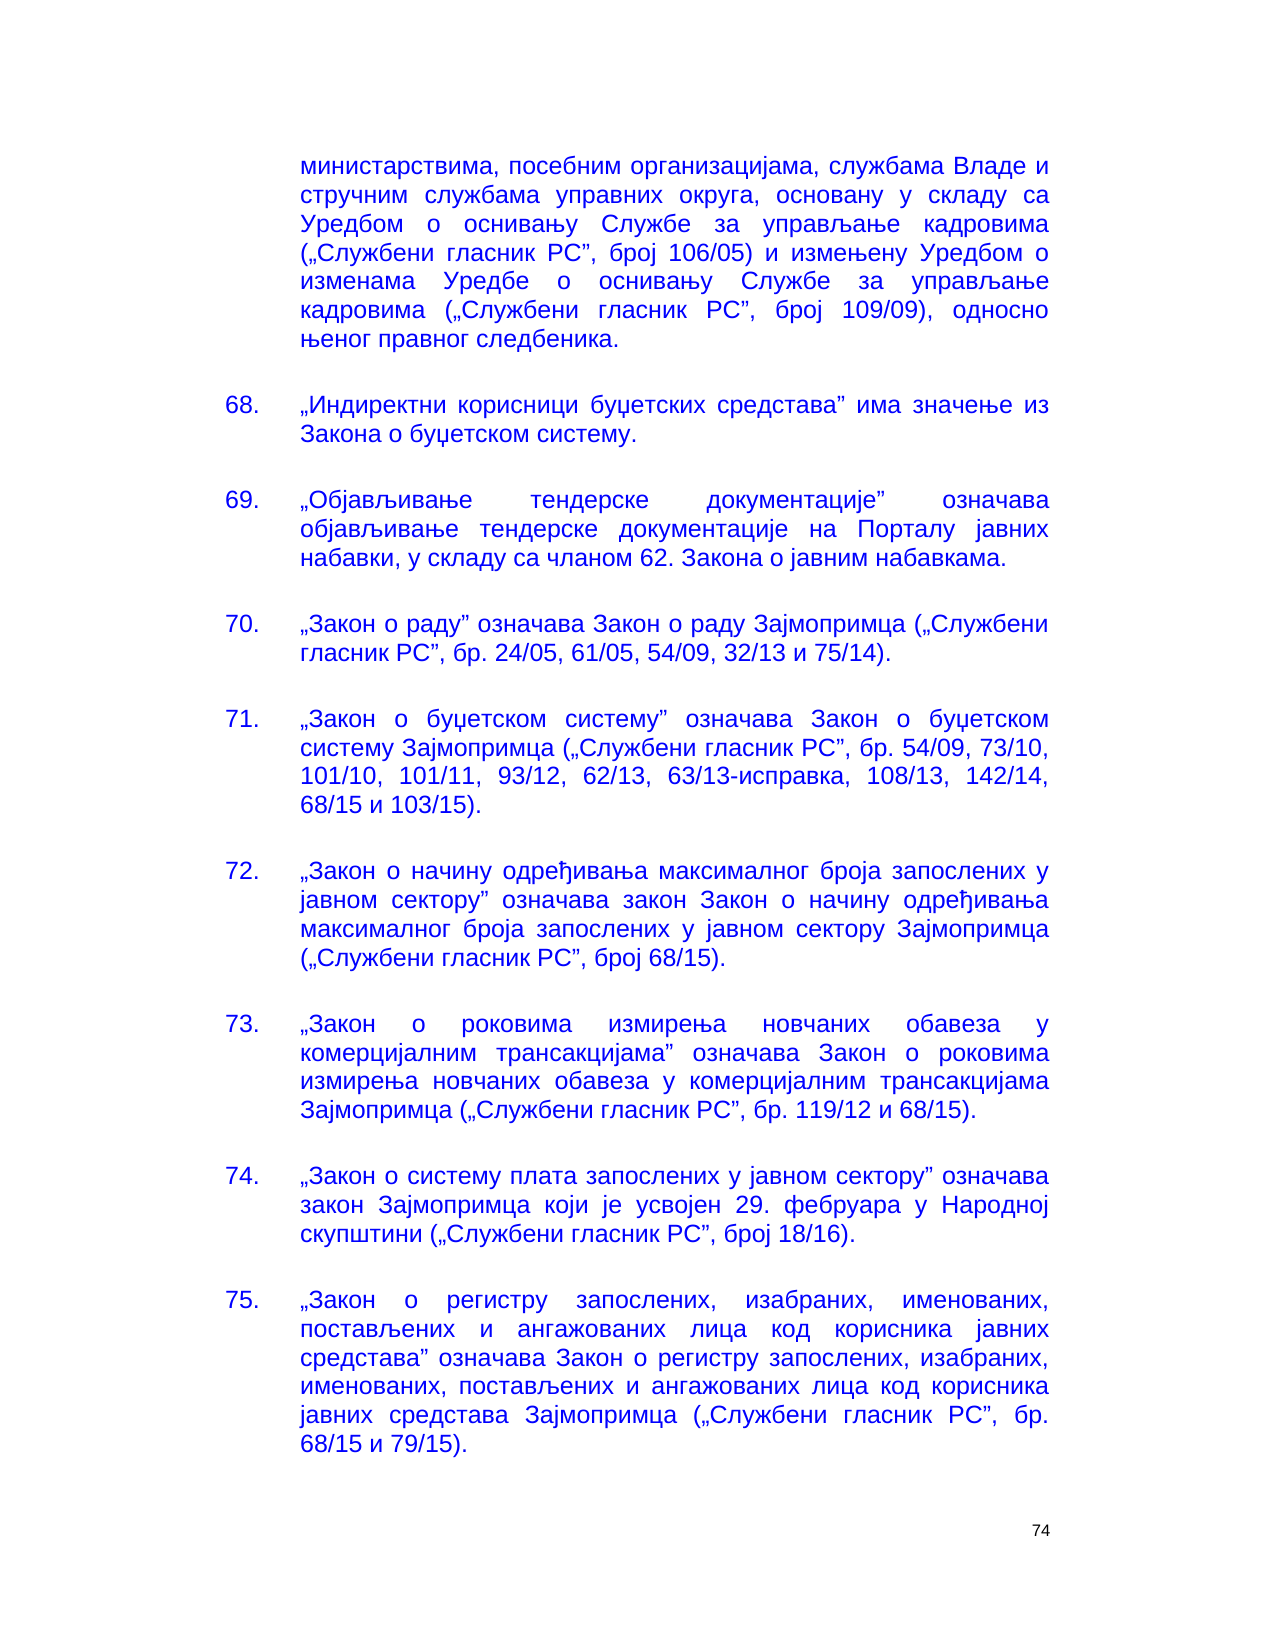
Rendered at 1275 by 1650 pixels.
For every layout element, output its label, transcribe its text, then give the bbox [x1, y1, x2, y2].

list „Закон о регистру запослених, изабраних, именованих, постављених и ангажованих лица код корисника јавних средстава” означава Закон о регистру запослених, изабраних, именованих, постављених и ангажованих лица код корисника јавних средстава Зајмопримца („Службени гласник РС”, бр. 68/15 и 79/15). [225, 1285, 1050, 1458]
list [225, 151, 1050, 353]
list „Закон о начину одређивања максималног броја запослених у јавном сектору” означава закон Закон о начину одређивања максималног броја запослених у јавном сектору Зајмопримца („Службени гласник РС”, број 68/15). [225, 856, 1050, 971]
list „Закон о систему плата запослених у јавном сектору” означава закон Зајмопримца који је усвојен 29. фебруара у Народној скупштини („Службени гласник РС”, број 18/16). [225, 1161, 1050, 1248]
list „Објављивање тендерске документације” означава објављивање тендерске документације на Порталу јавних набавки, у складу са чланом 62. Закона о јавним набавкама. [225, 485, 1050, 571]
list „Закон о роковима измирења новчаних обавеза у комерцијалним трансакцијама” означава Закон о роковима измирења новчаних обавеза у комерцијалним трансакцијама Зајмопримца („Службени гласник РС”, бр. 119/12 и 68/15). [225, 1009, 1050, 1124]
list „Индиректни корисници буџетских средстава” има значење из Закона о буџетском систему. [225, 390, 1050, 448]
list „Закон о буџетском систему” означава Закон о буџетском систему Зајмопримца („Службени гласник РС”, бр. 54/09, 73/10, 101/10, 101/11, 93/12, 62/13, 63/13-исправка, 108/13, 142/14, 68/15 и 103/15). [225, 704, 1050, 819]
list „Закон о раду” означава Закон о раду Зајмопримца („Службени гласник РС”, бр. 24/05, 61/05, 54/09, 32/13 и 75/14). [225, 609, 1050, 666]
